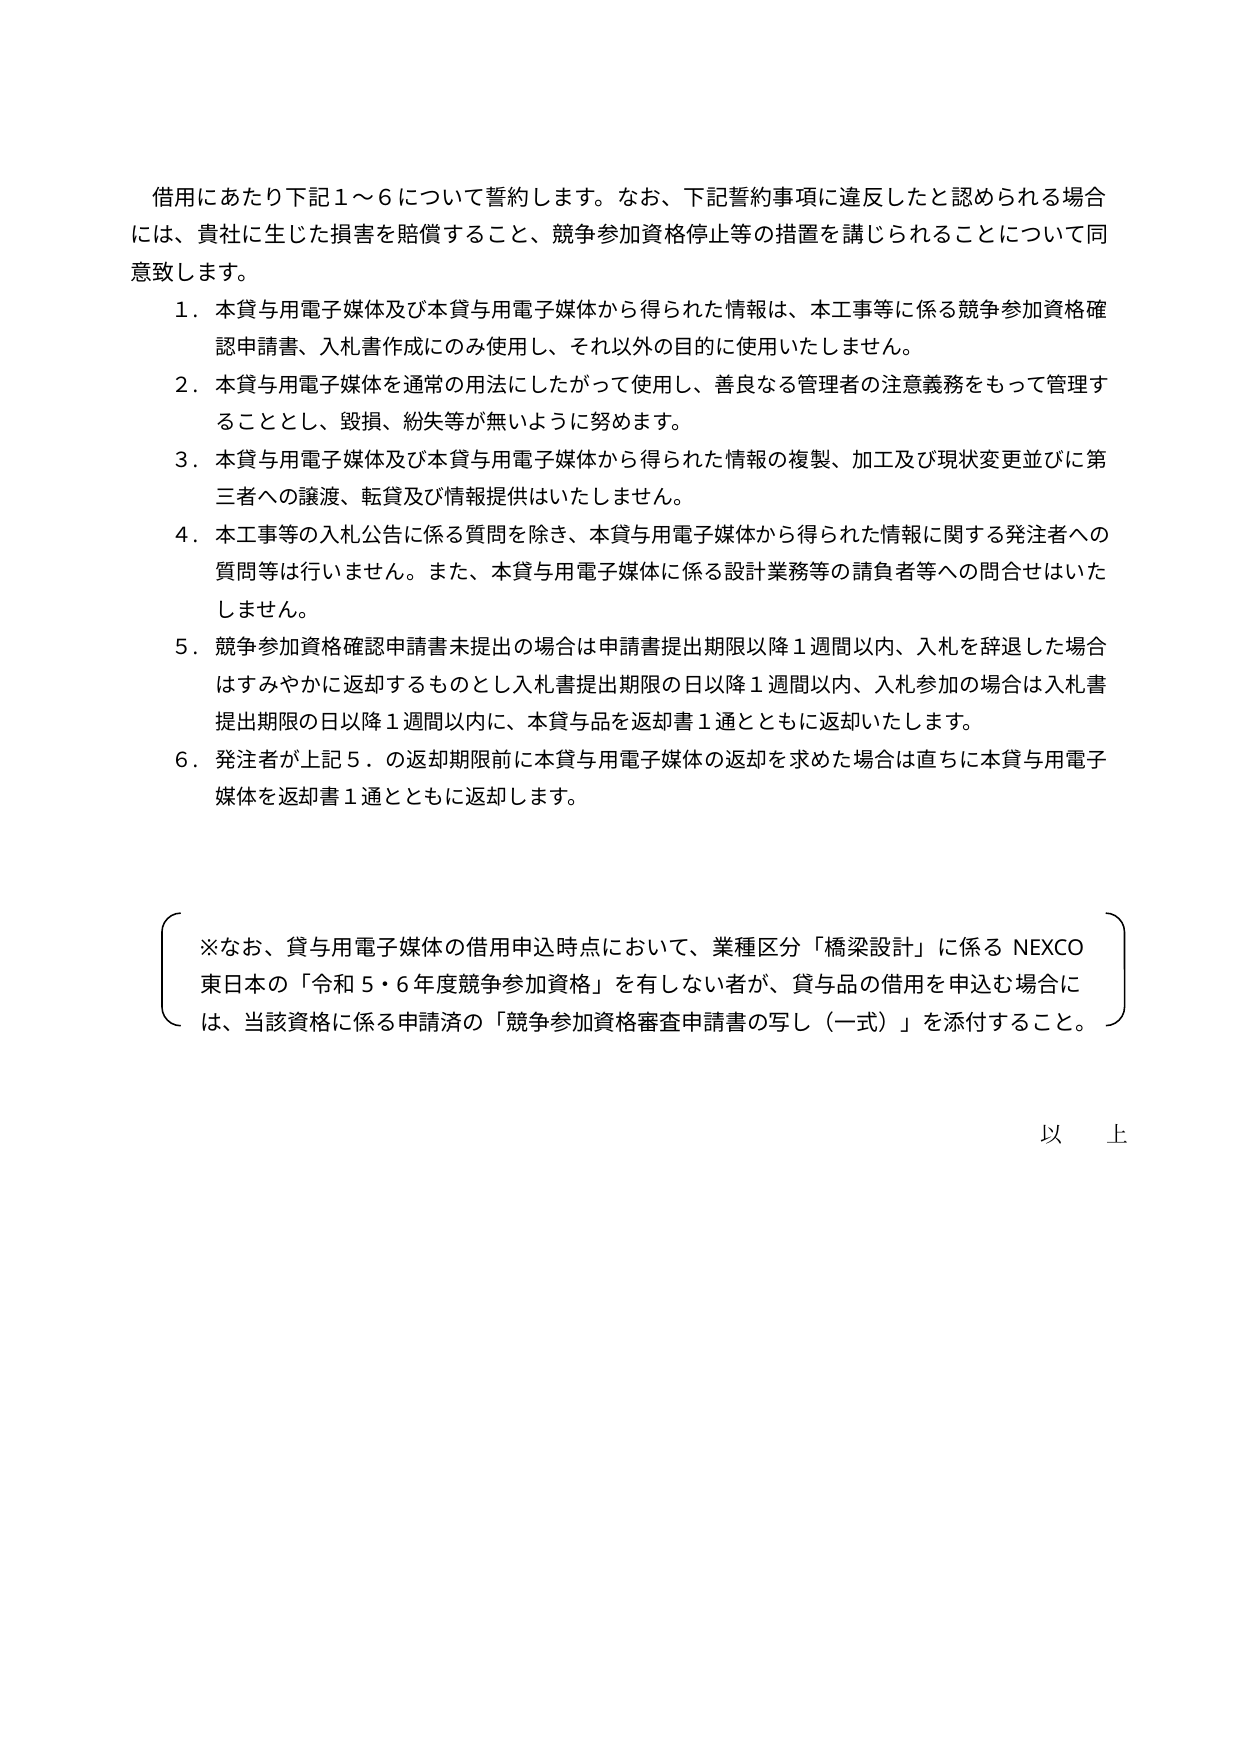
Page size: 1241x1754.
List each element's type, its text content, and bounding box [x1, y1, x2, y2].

text 以 上 [112, 1114, 1128, 1152]
list 本貸与用電子媒体を通常の用法にしたがって使用し、善良なる管理者の注意義務をもって管理することとし、毀損、紛失等が無いように努めます。 [172, 364, 1110, 439]
list 本貸与用電子媒体及び本貸与用電子媒体から得られた情報の複製、加工及び現状変更並びに第三者への譲渡、転貸及び情報提供はいたしません。 [172, 439, 1110, 514]
text 借用にあたり下記１～６について誓約します。なお、下記誓約事項に違反したと認められる場合には、貴社に生じた損害を賠償すること、競争参加資格停止等の措置を講じられることについて同意致します。 [130, 177, 1110, 289]
list 本貸与用電子媒体及び本貸与用電子媒体から得られた情報は、本工事等に係る競争参加資格確認申請書、入札書作成にのみ使用し、それ以外の目的に使用いたしません。 [172, 289, 1110, 364]
list 発注者が上記５．の返却期限前に本貸与用電子媒体の返却を求めた場合は直ちに本貸与用電子媒体を返却書１通とともに返却します。 [172, 739, 1110, 814]
text ※なお、貸与用電子媒体の借用申込時点において、業種区分「橋梁設計」に係るNEXCO東日本の「令和5・6年度競争参加資格」を有しない者が、貸与品の借用を申込む場合には、当該資格に係る申請済の「競争参加資格審査申請書の写し（一式）」を添付すること。 [200, 927, 1084, 1039]
list 競争参加資格確認申請書未提出の場合は申請書提出期限以降１週間以内、入札を辞退した場合はすみやかに返却するものとし入札書提出期限の日以降１週間以内、入札参加の場合は入札書提出期限の日以降１週間以内に、本貸与品を返却書１通とともに返却いたします。 [172, 627, 1110, 739]
list 本工事等の入札公告に係る質問を除き、本貸与用電子媒体から得られた情報に関する発注者への質問等は行いません。また、本貸与用電子媒体に係る設計業務等の請負者等への問合せはいたしません。 [172, 514, 1110, 627]
